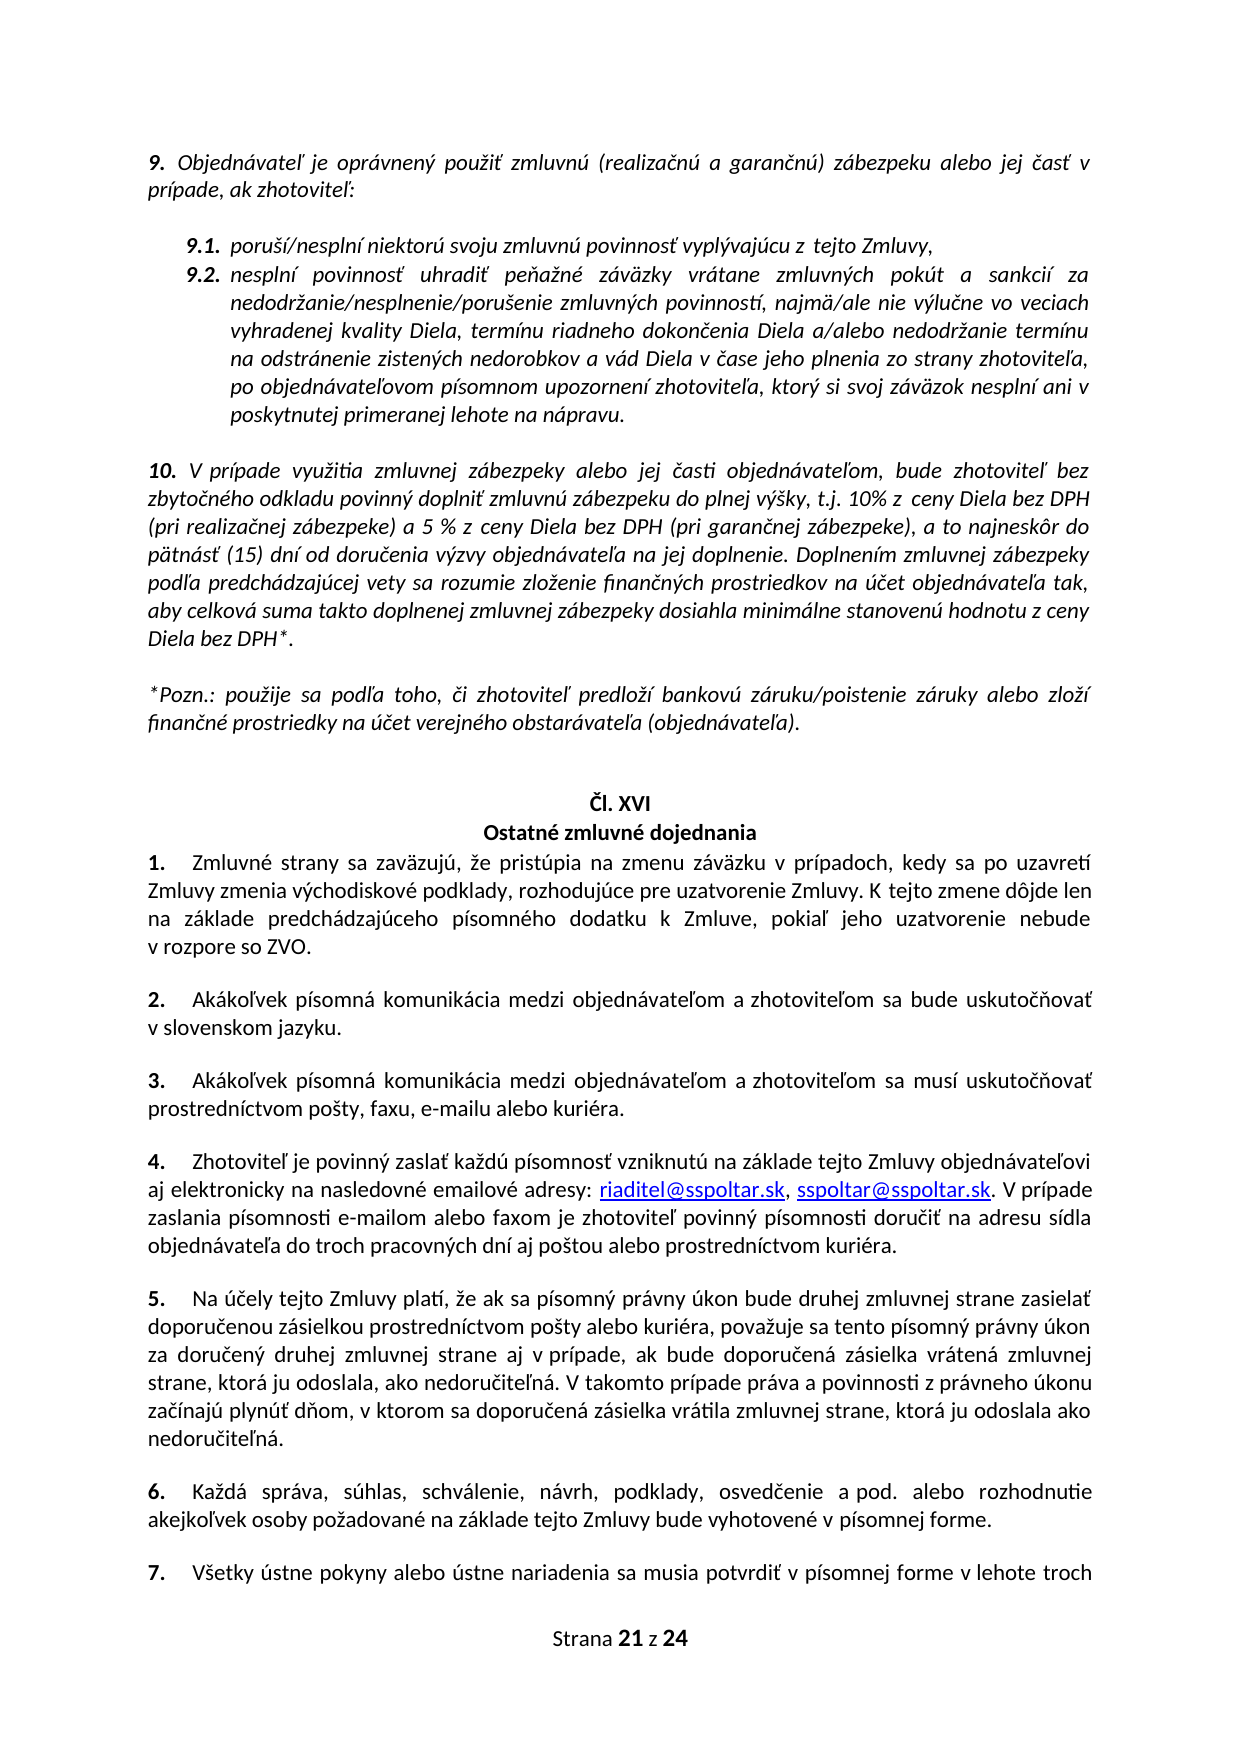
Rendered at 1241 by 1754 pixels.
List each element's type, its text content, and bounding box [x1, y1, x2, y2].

list Objednávateľ je oprávnený použiť zmluvnú (realizačnú a garančnú) zábezpeku alebo jej časť v prípade, ak zhotoviteľ: [148, 148, 1093, 204]
list Akákoľvek písomná komunikácia medzi objednávateľom a zhotoviteľom sa bude uskutočňovať v slovenskom jazyku. [148, 985, 1093, 1041]
list Každá správa, súhlas, schválenie, návrh, podklady, osvedčenie a pod. alebo rozhodnutie akejkoľvek osoby požadované na základe tejto Zmluvy bude vyhotovené v písomnej forme. [148, 1477, 1093, 1533]
list Zhotoviteľ je povinný zaslať každú písomnosť vzniknutú na základe tejto Zmluvy objednávateľovi aj elektronicky na nasledovné emailové adresy: riaditel@sspoltar.sk, sspoltar@sspoltar.sk. V prípade zaslania písomnosti e-mailom alebo faxom je zhotoviteľ povinný písomnosti doručiť na adresu sídla objednávateľa do troch pracovných dní aj poštou alebo prostredníctvom kuriéra. [148, 1147, 1093, 1259]
text Ostatné zmluvné dojednania [148, 818, 1093, 846]
list poruší/nesplní niektorú svoju zmluvnú povinnosť vyplývajúcu z tejto Zmluvy, [185, 232, 1093, 260]
list Na účely tejto Zmluvy platí, že ak sa písomný právny úkon bude druhej zmluvnej strane zasielať doporučenou zásielkou prostredníctvom pošty alebo kuriéra, považuje sa tento písomný právny úkon za doručený druhej zmluvnej strane aj v prípade, ak bude doporučená zásielka vrátená zmluvnej strane, ktorá ju odoslala, ako nedoručiteľná. V takomto prípade práva a povinnosti z právneho úkonu začínajú plynúť dňom, v ktorom sa doporučená zásielka vrátila zmluvnej strane, ktorá ju odoslala ako nedoručiteľná. [148, 1284, 1093, 1452]
list Akákoľvek písomná komunikácia medzi objednávateľom a zhotoviteľom sa musí uskutočňovať prostredníctvom pošty, faxu, e-mailu alebo kuriéra. [148, 1066, 1093, 1122]
list Zmluvné strany sa zaväzujú, že pristúpia na zmenu záväzku v prípadoch, kedy sa po uzavretí Zmluvy zmenia východiskové podklady, rozhodujúce pre uzatvorenie Zmluvy. K tejto zmene dôjde len na základe predchádzajúceho písomného dodatku k Zmluve, pokiaľ jeho uzatvorenie nebude v rozpore so ZVO. [148, 848, 1093, 960]
text *Pozn.: použije sa podľa toho, či zhotoviteľ predloží bankovú záruku/poistenie záruky alebo zloží finančné prostriedky na účet verejného obstarávateľa (objednávateľa). [148, 680, 1093, 736]
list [148, 1558, 1093, 1586]
list V prípade využitia zmluvnej zábezpeky alebo jej časti objednávateľom, bude zhotoviteľ bez zbytočného odkladu povinný doplniť zmluvnú zábezpeku do plnej výšky, t.j. 10% z ceny Diela bez DPH (pri realizačnej zábezpeke) a 5 % z ceny Diela bez DPH (pri garančnej zábezpeke), a to najneskôr do pätnásť (15) dní od doručenia výzvy objednávateľa na jej doplnenie. Doplnením zmluvnej zábezpeky podľa predchádzajúcej vety sa rozumie zloženie finančných prostriedkov na účet objednávateľa tak, aby celková suma takto doplnenej zmluvnej zábezpeky dosiahla minimálne stanovenú hodnotu z ceny Diela bez DPH*. [148, 456, 1093, 652]
text Čl. XVI [148, 789, 1093, 817]
list nesplní povinnosť uhradiť peňažné záväzky vrátane zmluvných pokút a sankcií za nedodržanie/nesplnenie/porušenie zmluvných povinností, najmä/ale nie výlučne vo veciach vyhradenej kvality Diela, termínu riadneho dokončenia Diela a/alebo nedodržanie termínu na odstránenie zistených nedorobkov a vád Diela v čase jeho plnenia zo strany zhotoviteľa, po objednávateľovom písomnom upozornení zhotoviteľa, ktorý si svoj záväzok nesplní ani v poskytnutej primeranej lehote na nápravu. [185, 260, 1093, 428]
